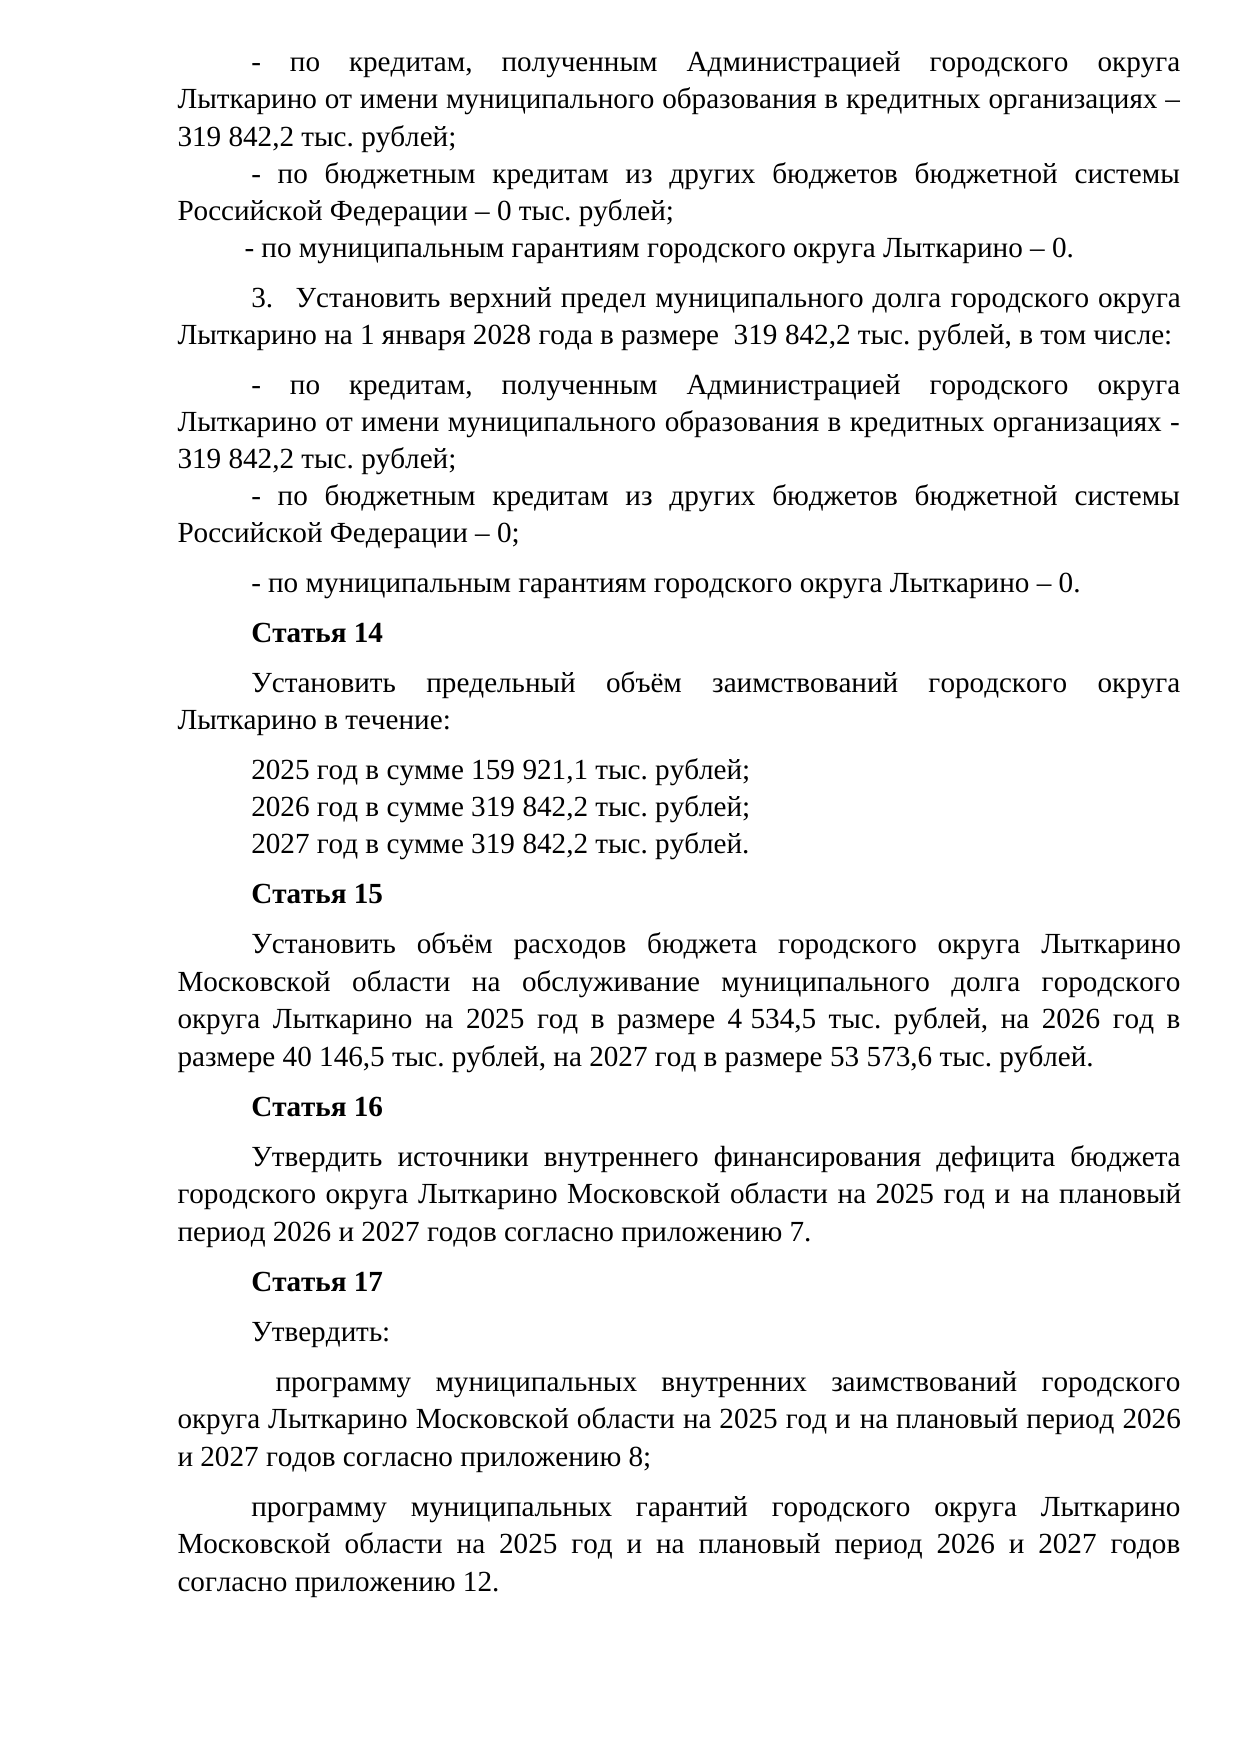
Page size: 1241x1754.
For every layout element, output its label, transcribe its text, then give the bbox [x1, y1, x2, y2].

text - по бюджетным кредитам из других бюджетов бюджетной системы Российской Федерации – 0 тыс. рублей; [177, 156, 1181, 227]
text Установить объём расходов бюджета городского округа Лыткарино Московской области на обслуживание муниципального долга городского округа Лыткарино на 2025 год в размере 4 534,5 тыс. рублей, на 2026 год в размере 40 146,5 тыс. рублей, на 2027 год в размере 53 573,6 тыс. рублей. [177, 926, 1181, 1072]
text - по кредитам, полученным Администрацией городского округа Лыткарино от имени муниципального образования в кредитных организациях - 319 842,2 тыс. рублей; [177, 367, 1181, 475]
text - по муниципальным гарантиям городского округа Лыткарино – 0. [177, 565, 1181, 599]
text 2025 год в сумме 159 921,1 тыс. рублей; [177, 752, 1181, 785]
text Утвердить источники внутреннего финансирования дефицита бюджета городского округа Лыткарино Московской области на 2025 год и на плановый период 2026 и 2027 годов согласно приложению 7. [177, 1139, 1181, 1247]
text Утвердить: [177, 1314, 1181, 1347]
text - по бюджетным кредитам из других бюджетов бюджетной системы Российской Федерации – 0; [177, 478, 1181, 549]
text 2027 год в сумме 319 842,2 тыс. рублей. [177, 826, 1181, 860]
text 2026 год в сумме 319 842,2 тыс. рублей; [177, 789, 1181, 822]
text - по муниципальным гарантиям городского округа Лыткарино – 0. [244, 230, 1181, 264]
text Статья 17 [177, 1264, 1181, 1297]
text Установить предельный объём заимствований городского округа Лыткарино в течение: [177, 665, 1181, 736]
text Статья 15 [177, 876, 1181, 910]
text программу муниципальных гарантий городского округа Лыткарино Московской области на 2025 год и на плановый период 2026 и 2027 годов согласно приложению 12. [177, 1489, 1181, 1597]
text - по кредитам, полученным Администрацией городского округа Лыткарино от имени муниципального образования в кредитных организациях –319 842,2 тыс. рублей; [177, 44, 1181, 152]
text программу муниципальных внутренних заимствований городского округа Лыткарино Московской области на 2025 год и на плановый период 2026 и 2027 годов согласно приложению 8; [177, 1364, 1181, 1472]
list Установить верхний предел муниципального долга городского округа Лыткарино на 1 января 2028 года в размере 319 842,2 тыс. рублей, в том числе: [177, 280, 1181, 351]
text Статья 16 [177, 1089, 1181, 1122]
text Статья 14 [177, 615, 1181, 649]
